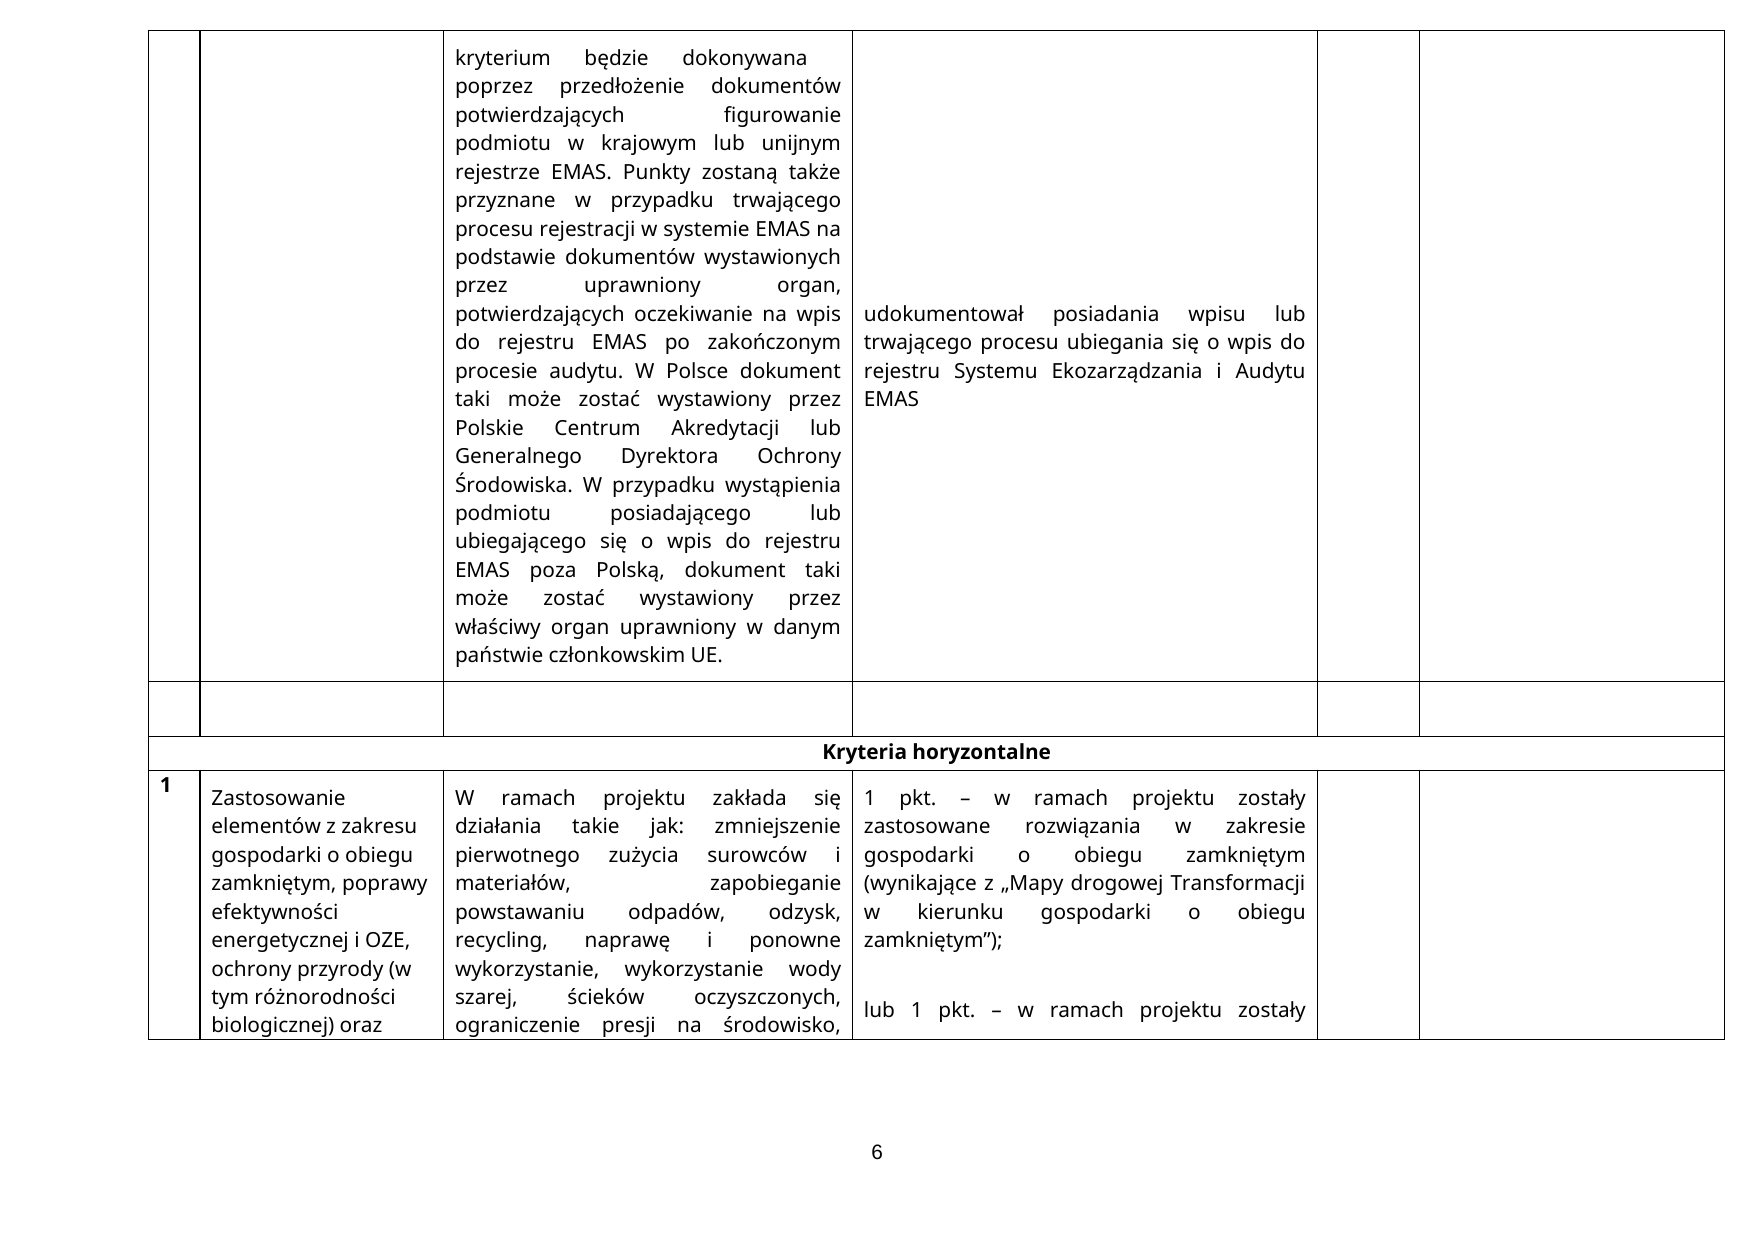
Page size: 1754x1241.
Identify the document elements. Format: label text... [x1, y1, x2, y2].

table_cell [1420, 31, 1724, 681]
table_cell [444, 31, 852, 681]
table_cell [444, 771, 852, 1039]
table_cell [853, 682, 1317, 736]
table_cell [444, 682, 852, 736]
table_cell [1318, 31, 1419, 681]
table_cell 1 [149, 771, 199, 1039]
table_cell 8 [149, 31, 199, 681]
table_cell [201, 771, 443, 1039]
table_cell [1420, 771, 1724, 1039]
table_cell [149, 682, 199, 736]
table_cell [1318, 771, 1419, 1039]
table_cell [201, 682, 443, 736]
table_cell Kryteria horyzontalne [149, 737, 1724, 769]
table_cell [1420, 682, 1724, 736]
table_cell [201, 31, 443, 681]
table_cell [853, 31, 1317, 681]
table_cell [1318, 682, 1419, 736]
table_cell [853, 771, 1317, 1039]
